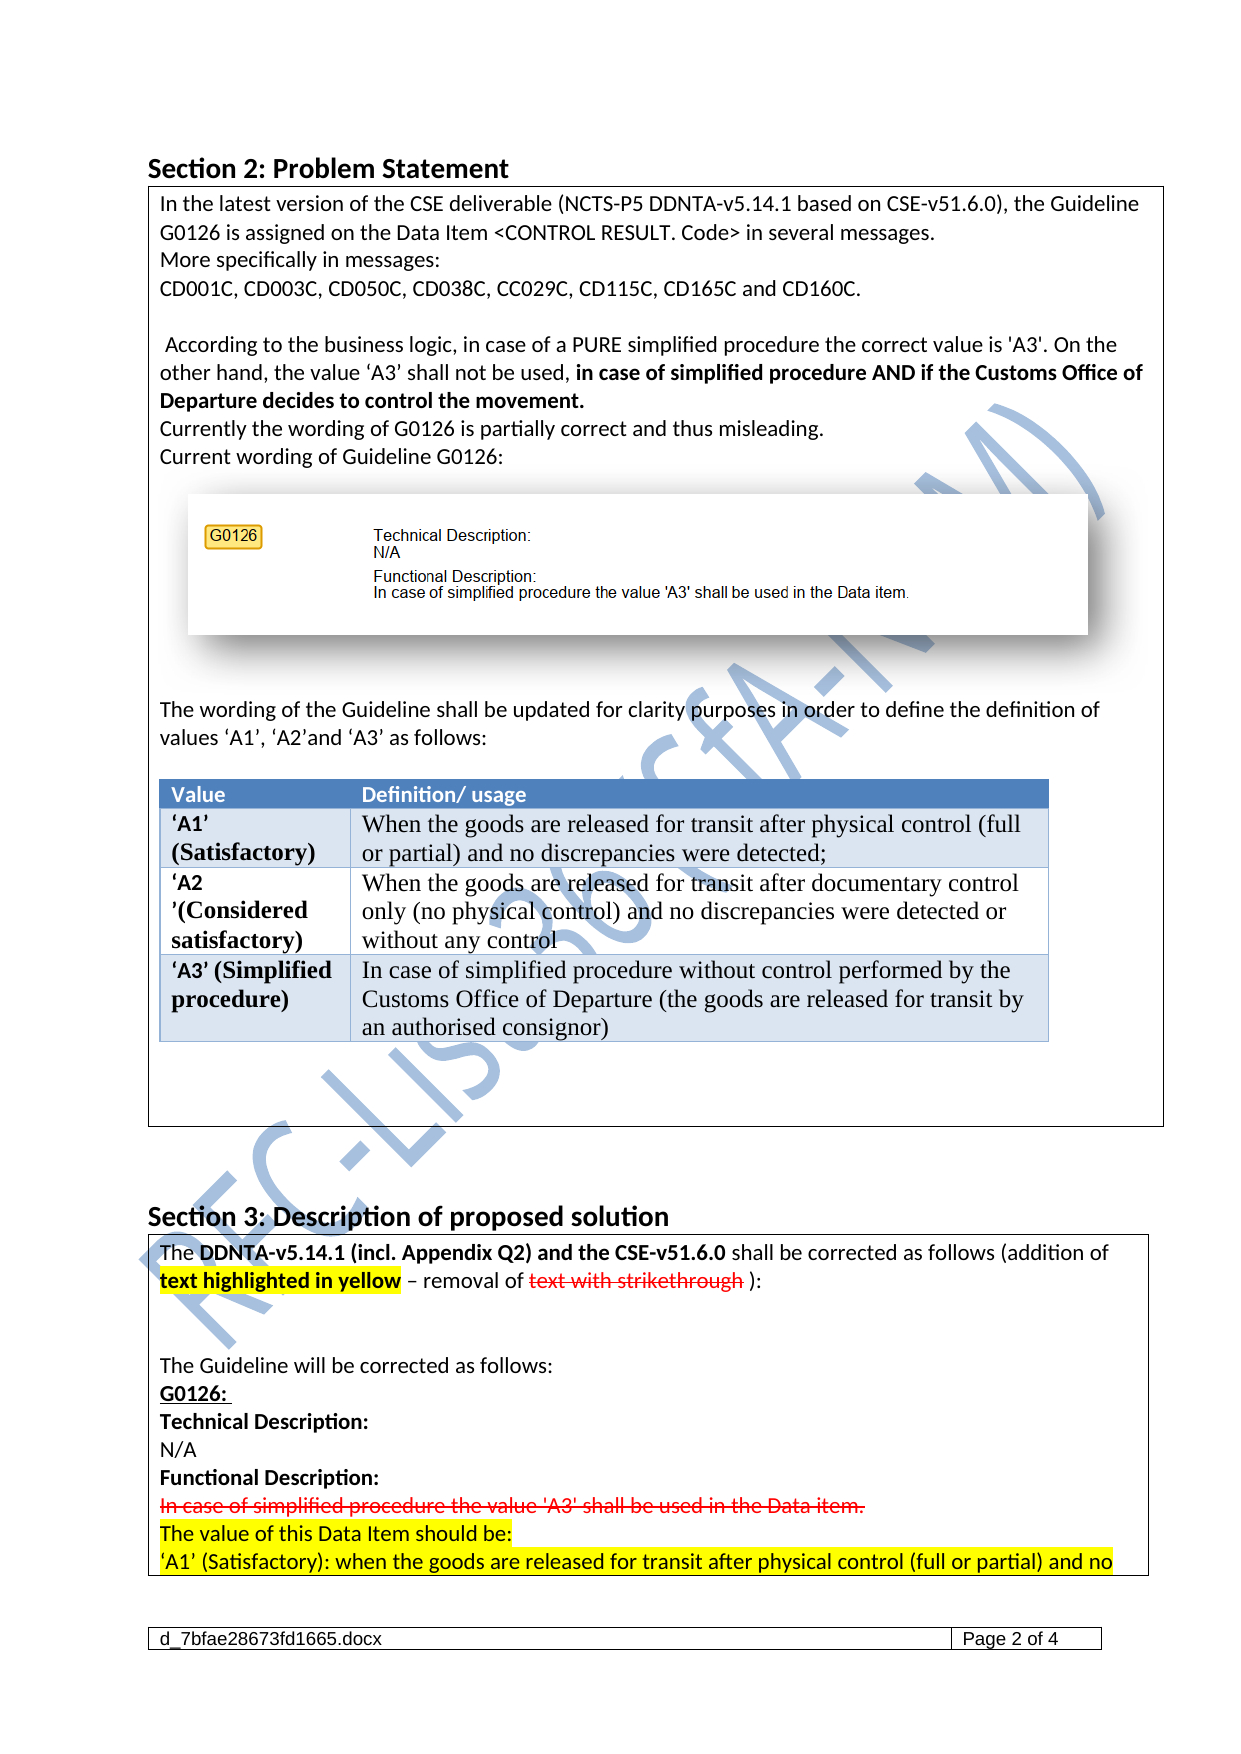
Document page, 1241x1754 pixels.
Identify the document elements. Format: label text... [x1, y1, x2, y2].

text Section 3: Description of proposed solution [148, 1198, 1102, 1234]
text Section 2: Problem Statement [148, 150, 1102, 186]
table_header In the latest version of the CSE deliverable (NCTS-P5 DDNTA-v5.14.1 based on CSE-v51.6.0), the Guideline G0126 is assigned on the Data Item <CONTROL RESULT. Code> in several messages. More specifically in messages: CD001C, CD003C, CD050C, CD038C, CC029C, CD115C, CD165C and CD160C. According to the business logic, in case of a PURE simplified procedure the correct value is 'A3'. On the other hand, the value ‘A3’ shall not be used, in case of simplified procedure AND if the Customs Office of Departure decides to control the movement. Currently the wording of G0126 is partially correct and thus misleading. Current wording of Guideline G0126: The wording of the Guideline shall be updated for clarity purposes in order to define the definition of values ‘A1’, ‘A2’and ‘A3’ as follows: [149, 187, 1163, 1126]
picture [188, 494, 1088, 635]
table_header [149, 1235, 1148, 1575]
